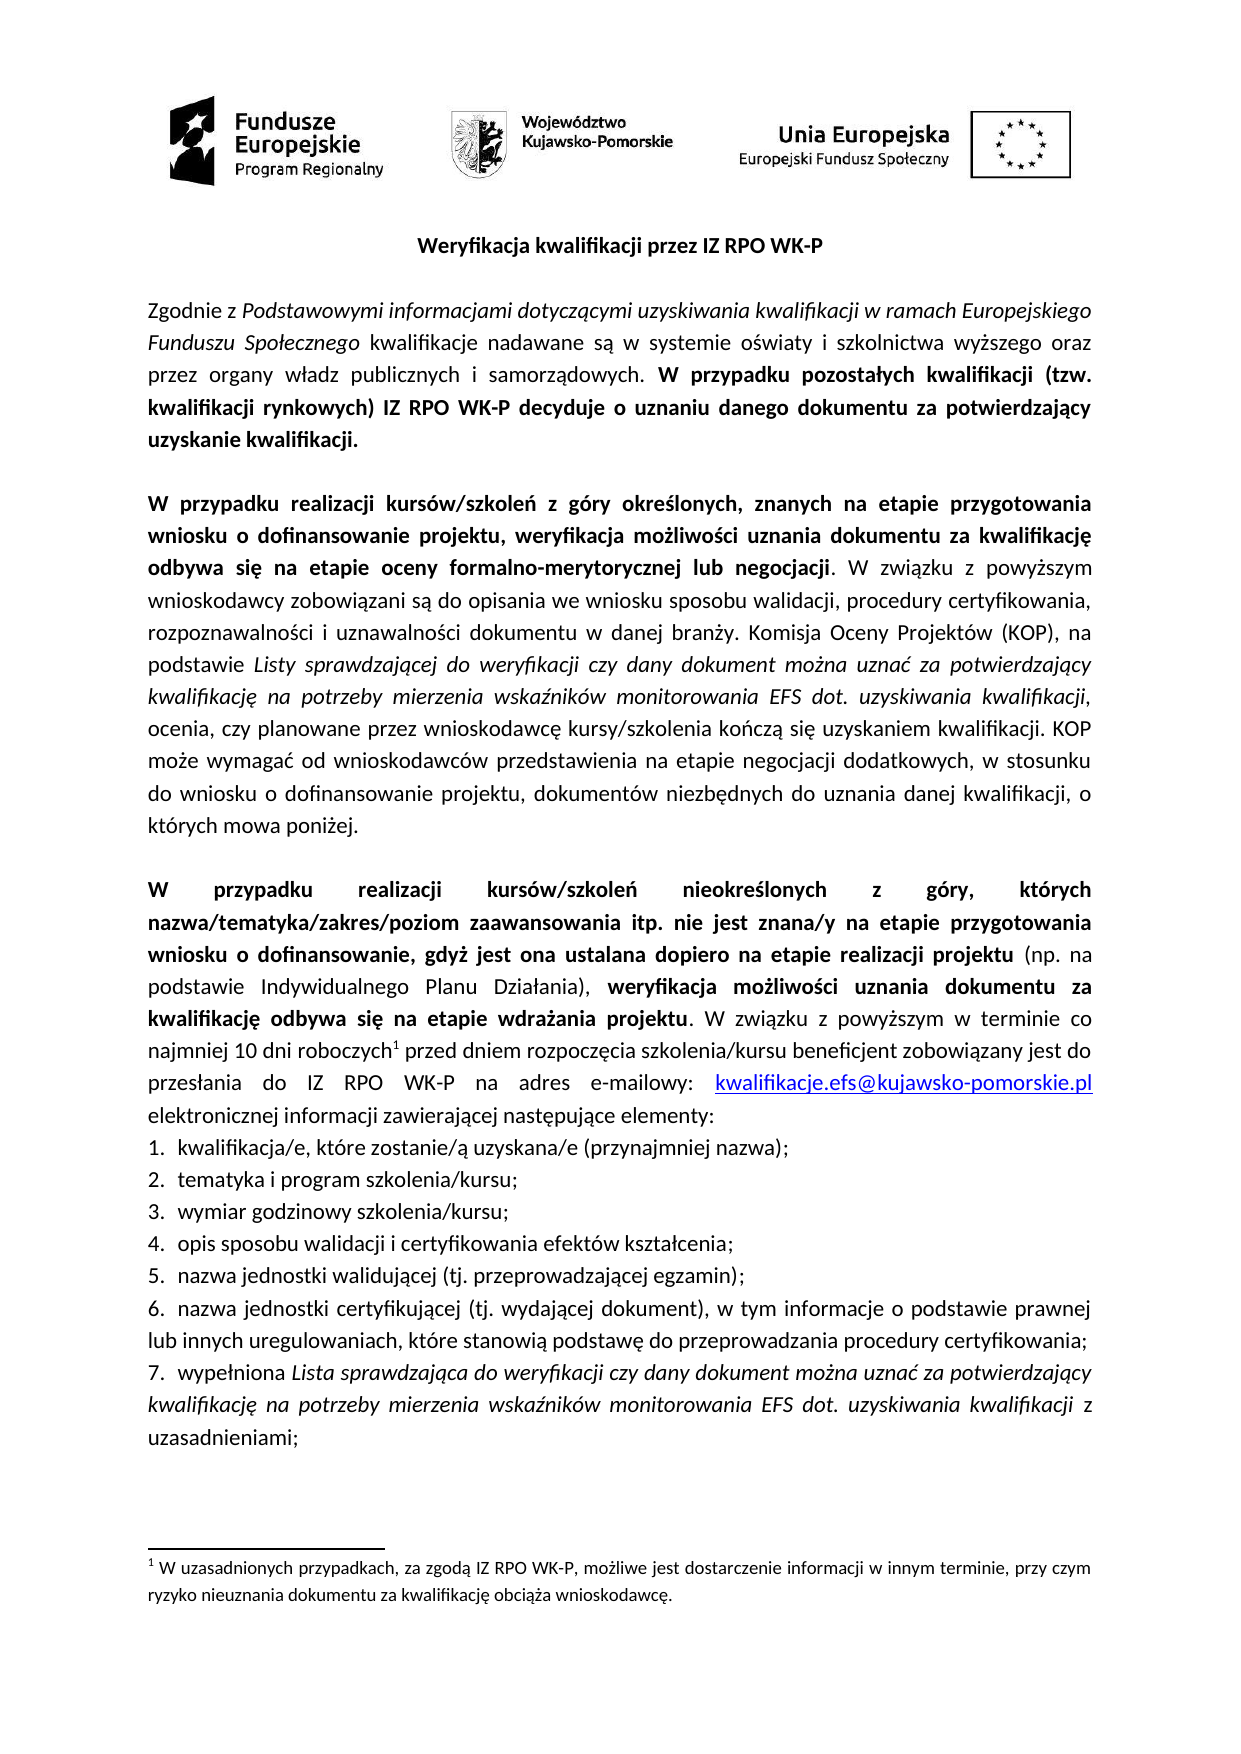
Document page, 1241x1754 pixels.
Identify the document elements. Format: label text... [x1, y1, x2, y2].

picture [147, 73, 1093, 207]
list kwalifikacja/e, które zostanie/ą uzyskana/e (przynajmniej nazwa); [148, 1133, 1093, 1161]
list nazwa jednostki certyfikującej (tj. wydającej dokument), w tym informacje o podstawie prawnej lub innych uregulowaniach, które stanowią podstawę do przeprowadzania procedury certyfikowania; [148, 1294, 1093, 1354]
text Zgodnie z Podstawowymi informacjami dotyczącymi uzyskiwania kwalifikacji w ramach Europejskiego Funduszu Społecznego kwalifikacje nadawane są w systemie oświaty i szkolnictwa wyższego oraz przez organy władz publicznych i samorządowych. W przypadku pozostałych kwalifikacji (tzw. kwalifikacji rynkowych) IZ RPO WK-P decyduje o uznaniu danego dokumentu za potwierdzający uzyskanie kwalifikacji. [148, 296, 1093, 453]
text W przypadku realizacji kursów/szkoleń nieokreślonych z góry, których nazwa/tematyka/zakres/poziom zaawansowania itp. nie jest znana/y na etapie przygotowania wniosku o dofinansowanie, gdyż jest ona ustalana dopiero na etapie realizacji projektu (np. na podstawie Indywidualnego Planu Działania), weryfikacja możliwości uznania dokumentu za kwalifikację odbywa się na etapie wdrażania projektu. W związku z powyższym w terminie co najmniej 10 dni roboczych przed dniem rozpoczęcia szkolenia/kursu beneficjent zobowiązany jest do przesłania do IZ RPO WK-P na adres e-mailowy: kwalifikacje.efs@kujawsko-pomorskie.pl elektronicznej informacji zawierającej następujące elementy: [148, 875, 1093, 1129]
list opis sposobu walidacji i certyfikowania efektów kształcenia; [148, 1229, 1093, 1257]
list wypełniona Lista sprawdzająca do weryfikacji czy dany dokument można uznać za potwierdzający kwalifikację na potrzeby mierzenia wskaźników monitorowania EFS dot. uzyskiwania kwalifikacji z uzasadnieniami; [148, 1358, 1093, 1451]
text Weryfikacja kwalifikacji przez IZ RPO WK-P [148, 232, 1093, 260]
text W przypadku realizacji kursów/szkoleń z góry określonych, znanych na etapie przygotowania wniosku o dofinansowanie projektu, weryfikacja możliwości uznania dokumentu za kwalifikację odbywa się na etapie oceny formalno-merytorycznej lub negocjacji. W związku z powyższym wnioskodawcy zobowiązani są do opisania we wniosku sposobu walidacji, procedury certyfikowania, rozpoznawalności i uznawalności dokumentu w danej branży. Komisja Oceny Projektów (KOP), na podstawie Listy sprawdzającej do weryfikacji czy dany dokument można uznać za potwierdzający kwalifikację na potrzeby mierzenia wskaźników monitorowania EFS dot. uzyskiwania kwalifikacji, ocenia, czy planowane przez wnioskodawcę kursy/szkolenia kończą się uzyskaniem kwalifikacji. KOP może wymagać od wnioskodawców przedstawienia na etapie negocjacji dodatkowych, w stosunku do wniosku o dofinansowanie projektu, dokumentów niezbędnych do uznania danej kwalifikacji, o których mowa poniżej. [148, 489, 1093, 839]
list tematyka i program szkolenia/kursu; [148, 1165, 1093, 1193]
list nazwa jednostki walidującej (tj. przeprowadzającej egzamin); [148, 1262, 1093, 1290]
list wymiar godzinowy szkolenia/kursu; [148, 1197, 1093, 1225]
